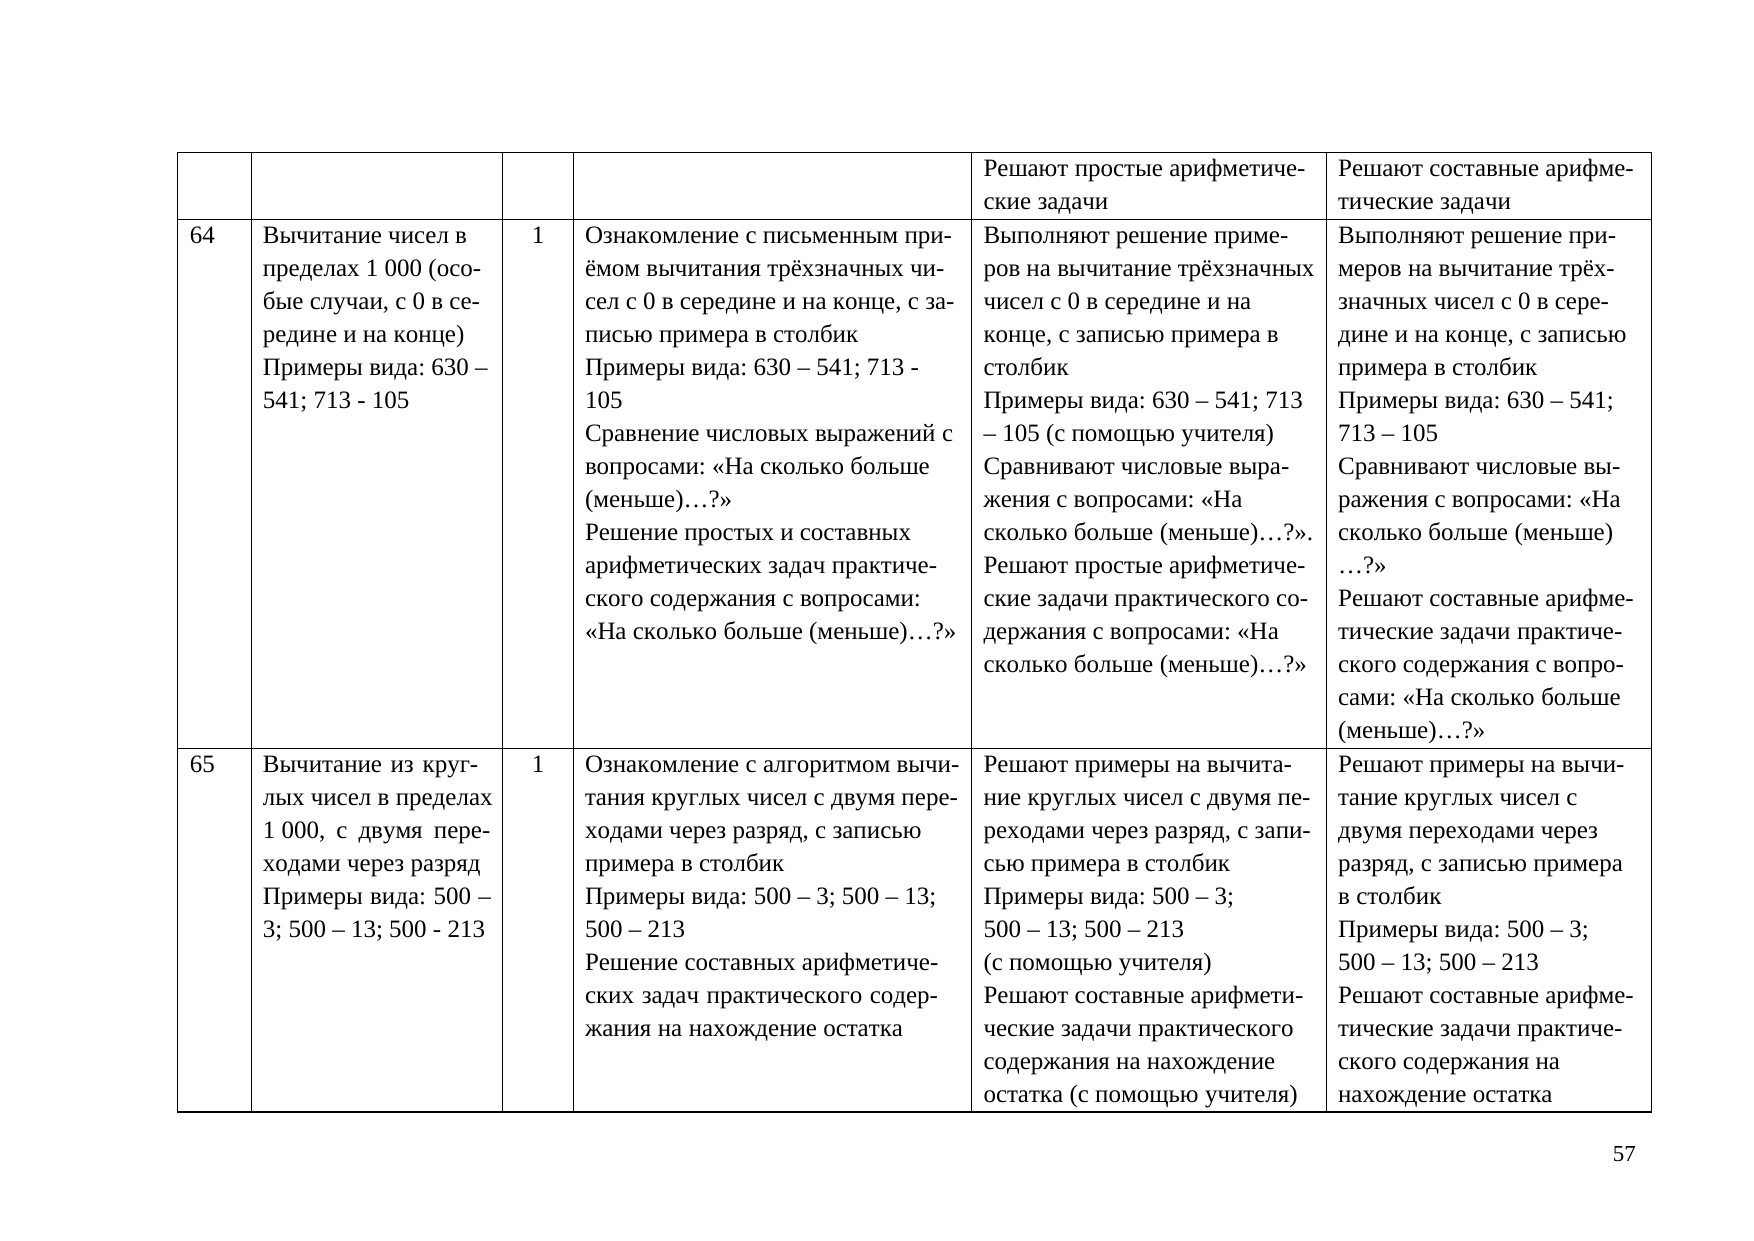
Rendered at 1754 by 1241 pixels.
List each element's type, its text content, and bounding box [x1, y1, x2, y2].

table_header Решают простые арифметиче- ские задачи [972, 153, 1326, 219]
table_cell Выполняют решение приме- ров на вычитание трёхзначных чисел с 0 в середине и на конце, с записью примера в столбик Примеры вида: 630 – 541; 713 – 105 (с помощью учителя) Сравнивают числовые выра- жения с вопросами: «На сколько больше (меньше)…?». Решают простые арифметиче- ские задачи практического со- держания с вопросами: «На сколько больше (меньше)…?» [972, 220, 1326, 748]
table_cell Ознакомление с письменным при- ёмом вычитания трёхзначных чи- сел с 0 в середине и на конце, с за- писью примера в столбик Примеры вида: 630 – 541; 713 - 105 Сравнение числовых выражений с вопросами: «На сколько больше (меньше)…?» Решение простых и составных арифметических задач практиче- ского содержания с вопросами: «На сколько больше (меньше)…?» [574, 220, 971, 748]
table_cell Решают примеры на вычи- тание круглых чисел с двумя переходами через разряд, с записью примера в столбик Примеры вида: 500 – 3; 500 – 13; 500 – 213 Решают составные арифме- тические задачи практиче- ского содержания на нахождение остатка [1327, 749, 1651, 1111]
table_header [178, 153, 251, 219]
table_cell 1 [503, 220, 573, 748]
table_cell 65 [178, 749, 251, 1111]
table_header [574, 153, 971, 219]
table_cell Вычитание чисел в пределах 1 000 (осо- бые случаи, с 0 в се- редине и на конце) Примеры вида: 630 – 541; 713 - 105 [252, 220, 502, 748]
table_header [503, 153, 573, 219]
table_cell Выполняют решение при- меров на вычитание трёх- значных чисел с 0 в сере- дине и на конце, с записью примера в столбик Примеры вида: 630 – 541; 713 – 105 Сравнивают числовые вы- ражения с вопросами: «На сколько больше (меньше)…?» Решают составные арифме- тические задачи практиче- ского содержания с вопро- сами: «На сколько больше (меньше)…?» [1327, 220, 1651, 748]
table_cell Ознакомление с алгоритмом вычи- тания круглых чисел с двумя пере- ходами через разряд, с записью примера в столбик Примеры вида: 500 – 3; 500 – 13; 500 – 213 Решение составных арифметиче- ских задач практического содер- жания на нахождение остатка [574, 749, 971, 1111]
table_header Решают составные арифме- тические задачи [1327, 153, 1651, 219]
table_header [252, 153, 502, 219]
table_cell 1 [503, 749, 573, 1111]
table_cell Вычитание из круг- лых чисел в пределах 1 000, с двумя пере- ходами через разряд Примеры вида: 500 – 3; 500 – 13; 500 - 213 [252, 749, 502, 1111]
table_cell Решают примеры на вычита- ние круглых чисел с двумя пе- реходами через разряд, с запи- сью примера в столбик Примеры вида: 500 – 3; 500 – 13; 500 – 213 (с помощью учителя) Решают составные арифмети- ческие задачи практического содержания на нахождение остатка (с помощью учителя) [972, 749, 1326, 1111]
table_cell 64 [178, 220, 251, 748]
